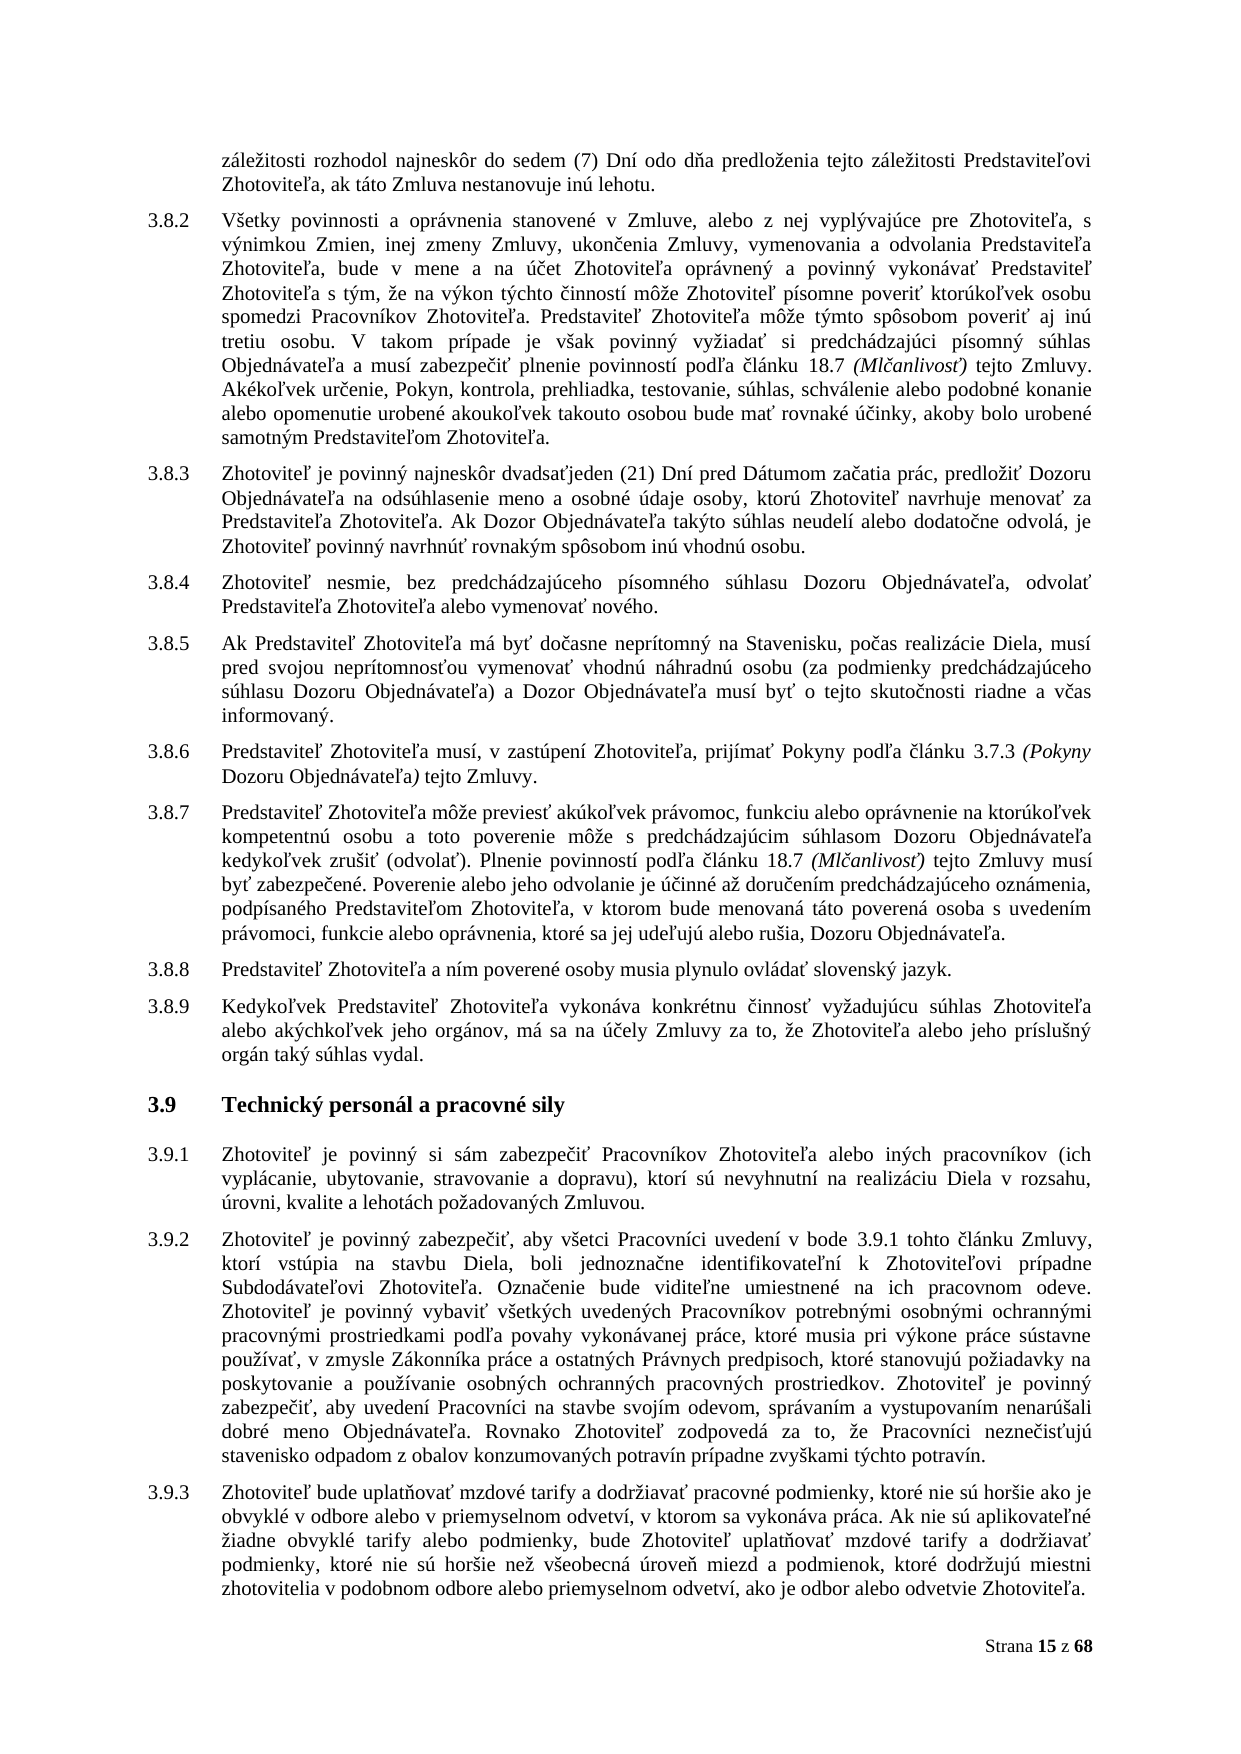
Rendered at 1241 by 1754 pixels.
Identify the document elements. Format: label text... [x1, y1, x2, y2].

list Predstaviteľ Zhotoviteľa a ním poverené osoby musia plynulo ovládať slovenský jazyk. [148, 957, 1093, 981]
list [148, 148, 1093, 196]
list Všetky povinnosti a oprávnenia stanovené v Zmluve, alebo z nej vyplývajúce pre Zhotoviteľa, s výnimkou Zmien, inej zmeny Zmluvy, ukončenia Zmluvy, vymenovania a odvolania Predstaviteľa Zhotoviteľa, bude v mene a na účet Zhotoviteľa oprávnený a povinný vykonávať Predstaviteľ Zhotoviteľa s tým, že na výkon týchto činností môže Zhotoviteľ písomne poveriť ktorúkoľvek osobu spomedzi Pracovníkov Zhotoviteľa. Predstaviteľ Zhotoviteľa môže týmto spôsobom poveriť aj inú tretiu osobu. V takom prípade je však povinný vyžiadať si predchádzajúci písomný súhlas Objednávateľa a musí zabezpečiť plnenie povinností podľa článku 18.7 (Mlčanlivosť) tejto Zmluvy. Akékoľvek určenie, Pokyn, kontrola, prehliadka, testovanie, súhlas, schválenie alebo podobné konanie alebo opomenutie urobené akoukoľvek takouto osobou bude mať rovnaké účinky, akoby bolo urobené samotným Predstaviteľom Zhotoviteľa. [148, 208, 1093, 449]
list Kedykoľvek Predstaviteľ Zhotoviteľa vykonáva konkrétnu činnosť vyžadujúcu súhlas Zhotoviteľa alebo akýchkoľvek jeho orgánov, má sa na účely Zmluvy za to, že Zhotoviteľa alebo jeho príslušný orgán taký súhlas vydal. [148, 993, 1093, 1066]
list Zhotoviteľ je povinný zabezpečiť, aby všetci Pracovníci uvedení v bode 3.9.1 tohto článku Zmluvy, ktorí vstúpia na stavbu Diela, boli jednoznačne identifikovateľní k Zhotoviteľovi prípadne Subdodávateľovi Zhotoviteľa. Označenie bude viditeľne umiestnené na ich pracovnom odeve. Zhotoviteľ je povinný vybaviť všetkých uvedených Pracovníkov potrebnými osobnými ochrannými pracovnými prostriedkami podľa povahy vykonávanej práce, ktoré musia pri výkone práce sústavne používať, v zmysle Zákonníka práce a ostatných Právnych predpisoch, ktoré stanovujú požiadavky na poskytovanie a používanie osobných ochranných pracovných prostriedkov. Zhotoviteľ je povinný zabezpečiť, aby uvedení Pracovníci na stavbe svojím odevom, správaním a vystupovaním nenarúšali dobré meno Objednávateľa. Rovnako Zhotoviteľ zodpovedá za to, že Pracovníci neznečisťujú stavenisko odpadom z obalov konzumovaných potravín prípadne zvyškami týchto potravín. [148, 1227, 1093, 1467]
list Technický personál a pracovné sily [148, 1091, 1093, 1117]
list Ak Predstaviteľ Zhotoviteľa má byť dočasne neprítomný na Stavenisku, počas realizácie Diela, musí pred svojou neprítomnosťou vymenovať vhodnú náhradnú osobu (za podmienky predchádzajúceho súhlasu Dozoru Objednávateľa) a Dozor Objednávateľa musí byť o tejto skutočnosti riadne a včas informovaný. [148, 631, 1093, 727]
list Zhotoviteľ je povinný si sám zabezpečiť Pracovníkov Zhotoviteľa alebo iných pracovníkov (ich vyplácanie, ubytovanie, stravovanie a dopravu), ktorí sú nevyhnutní na realizáciu Diela v rozsahu, úrovni, kvalite a lehotách požadovaných Zmluvou. [148, 1142, 1093, 1214]
list Predstaviteľ Zhotoviteľa musí, v zastúpení Zhotoviteľa, prijímať Pokyny podľa článku 3.7.3 (Pokyny Dozoru Objednávateľa) tejto Zmluvy. [148, 739, 1093, 788]
list Zhotoviteľ je povinný najneskôr dvadsaťjeden (21) Dní pred Dátumom začatia prác, predložiť Dozoru Objednávateľa na odsúhlasenie meno a osobné údaje osoby, ktorú Zhotoviteľ navrhuje menovať za Predstaviteľa Zhotoviteľa. Ak Dozor Objednávateľa takýto súhlas neudelí alebo dodatočne odvolá, je Zhotoviteľ povinný navrhnúť rovnakým spôsobom inú vhodnú osobu. [148, 461, 1093, 558]
list Zhotoviteľ nesmie, bez predchádzajúceho písomného súhlasu Dozoru Objednávateľa, odvolať Predstaviteľa Zhotoviteľa alebo vymenovať nového. [148, 570, 1093, 618]
list Zhotoviteľ bude uplatňovať mzdové tarify a dodržiavať pracovné podmienky, ktoré nie sú horšie ako je obvyklé v odbore alebo v priemyselnom odvetví, v ktorom sa vykonáva práca. Ak nie sú aplikovateľné žiadne obvyklé tarify alebo podmienky, bude Zhotoviteľ uplatňovať mzdové tarify a dodržiavať podmienky, ktoré nie sú horšie než všeobecná úroveň miezd a podmienok, ktoré dodržujú miestni zhotovitelia v podobnom odbore alebo priemyselnom odvetví, ako je odbor alebo odvetvie Zhotoviteľa. [148, 1480, 1093, 1600]
list Predstaviteľ Zhotoviteľa môže previesť akúkoľvek právomoc, funkciu alebo oprávnenie na ktorúkoľvek kompetentnú osobu a toto poverenie môže s predchádzajúcim súhlasom Dozoru Objednávateľa kedykoľvek zrušiť (odvolať). Plnenie povinností podľa článku 18.7 (Mlčanlivosť) tejto Zmluvy musí byť zabezpečené. Poverenie alebo jeho odvolanie je účinné až doručením predchádzajúceho oznámenia, podpísaného Predstaviteľom Zhotoviteľa, v ktorom bude menovaná táto poverená osoba s uvedením právomoci, funkcie alebo oprávnenia, ktoré sa jej udeľujú alebo rušia, Dozoru Objednávateľa. [148, 800, 1093, 944]
